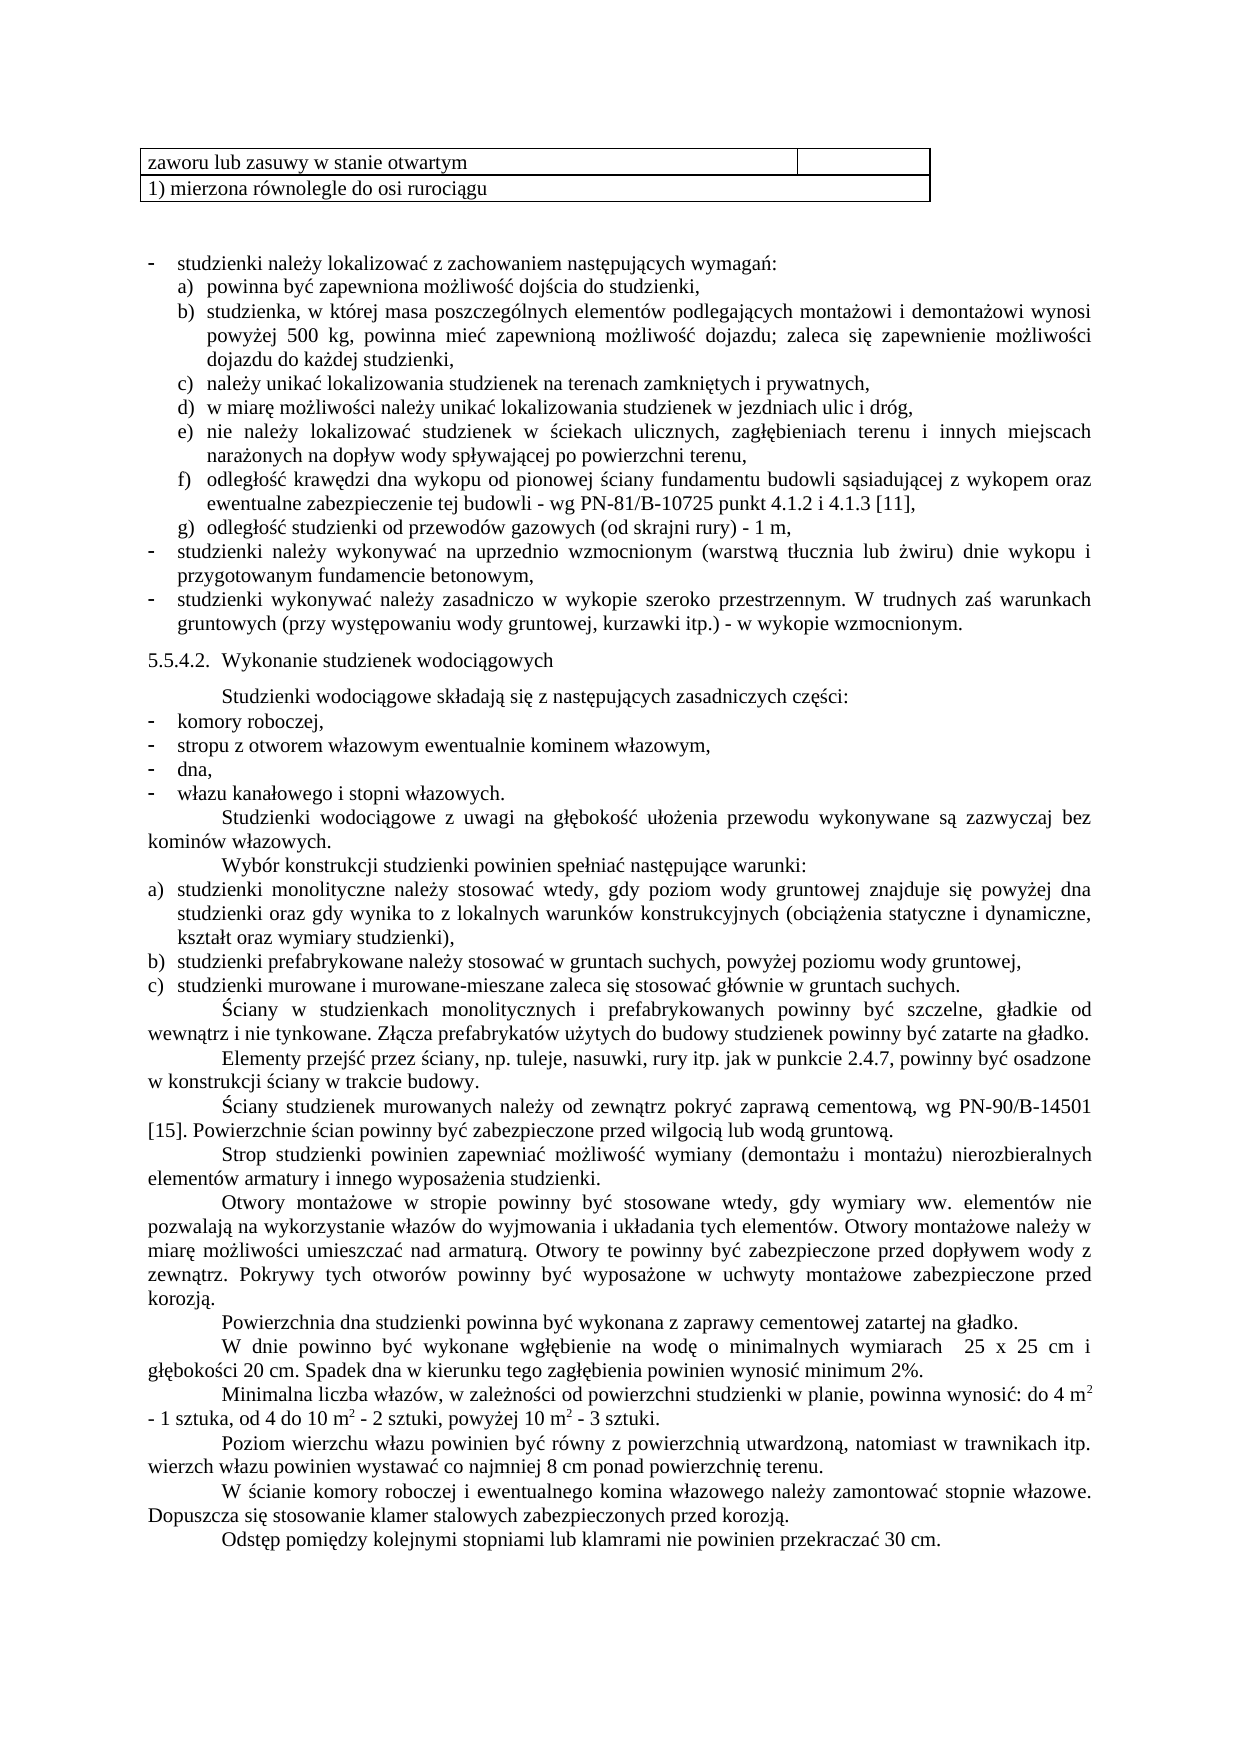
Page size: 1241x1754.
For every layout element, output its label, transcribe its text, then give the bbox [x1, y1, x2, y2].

table_cell 20 [798, 149, 929, 174]
text Odstęp pomiędzy kolejnymi stopniami lub klamrami nie powinien przekraczać 30 cm. [148, 1527, 1093, 1551]
list studzienki murowane i murowane-mieszane zaleca się stosować głównie w gruntach suchych. [148, 973, 1093, 997]
list dna, [148, 757, 1093, 781]
list Wykonanie studzienek wodociągowych [148, 648, 1093, 672]
list studzienki wykonywać należy zasadniczo w wykopie szeroko przestrzennym. W trudnych zaś warunkach gruntowych (przy występowaniu wody gruntowej, kurzawki itp.) - w wykopie wzmocnionym. [148, 587, 1093, 635]
text Ściany w studzienkach monolitycznych i prefabrykowanych powinny być szczelne, gładkie od wewnątrz i nie tynkowane. Złącza prefabrykatów użytych do budowy studzienek powinny być zatarte na gładko. [148, 997, 1093, 1045]
list powinna być zapewniona możliwość dojścia do studzienki, [177, 274, 1093, 298]
list studzienki należy lokalizować z zachowaniem następujących wymagań: [148, 250, 1093, 274]
text Poziom wierzchu włazu powinien być równy z powierzchnią utwardzoną, natomiast w trawnikach itp. wierzch włazu powinien wystawać co najmniej 8 cm ponad powierzchnię terenu. [148, 1430, 1093, 1478]
text Studzienki wodociągowe z uwagi na głębokość ułożenia przewodu wykonywane są zazwyczaj bez kominów włazowych. [148, 805, 1093, 853]
text Elementy przejść przez ściany, np. tuleje, nasuwki, rury itp. jak w punkcie 2.4.7, powinny być osadzone w konstrukcji ściany w trakcie budowy. [148, 1045, 1093, 1093]
list studzienka, w której masa poszczególnych elementów podlegających montażowi i demontażowi wynosi powyżej 500 kg, powinna mieć zapewnioną możliwość dojazdu; zaleca się zapewnienie możliwości dojazdu do każdej studzienki, [177, 298, 1093, 371]
text Otwory montażowe w stropie powinny być stosowane wtedy, gdy wymiary ww. elementów nie pozwalają na wykorzystanie włazów do wyjmowania i układania tych elementów. Otwory montażowe należy w miarę możliwości umieszczać nad armaturą. Otwory te powinny być zabezpieczone przed dopływem wody z zewnątrz. Pokrywy tych otworów powinny być wyposażone w uchwyty montażowe zabezpieczone przed korozją. [148, 1190, 1093, 1310]
list nie należy lokalizować studzienek w ściekach ulicznych, zagłębieniach terenu i innych miejscach narażonych na dopływ wody spływającej po powierzchni terenu, [177, 419, 1093, 467]
text Wybór konstrukcji studzienki powinien spełniać następujące warunki: [148, 853, 1093, 877]
text W ścianie komory roboczej i ewentualnego komina włazowego należy zamontować stopnie włazowe. Dopuszcza się stosowanie klamer stalowych zabezpieczonych przed korozją. [148, 1478, 1093, 1527]
list studzienki należy wykonywać na uprzednio wzmocnionym (warstwą tłucznia lub żwiru) dnie wykopu i przygotowanym fundamencie betonowym, [148, 539, 1093, 587]
text Powierzchnia dna studzienki powinna być wykonana z zaprawy cementowej zatartej na gładko. [148, 1310, 1093, 1334]
text Strop studzienki powinien zapewniać możliwość wymiany (demontażu i montażu) nierozbieralnych elementów armatury i innego wyposażenia studzienki. [148, 1142, 1093, 1190]
list włazu kanałowego i stopni włazowych. [148, 781, 1093, 805]
text Minimalna liczba włazów, w zależności od powierzchni studzienki w planie, powinna wynosić: do 4 m2 - 1 sztuka, od 4 do 10 m2 - 2 sztuki, powyżej 10 m2 - 3 sztuki. [148, 1382, 1093, 1430]
text Ściany studzienek murowanych należy od zewnątrz pokryć zaprawą cementową, wg PN-90/B-14501 [15]. Powierzchnie ścian powinny być zabezpieczone przed wilgocią lub wodą gruntową. [148, 1093, 1093, 1142]
text W dnie powinno być wykonane wgłębienie na wodę o minimalnych wymiarach 25 x 25 cm i głębokości 20 cm. Spadek dna w kierunku tego zagłębienia powinien wynosić minimum 2%. [148, 1334, 1093, 1382]
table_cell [141, 149, 797, 174]
list należy unikać lokalizowania studzienek na terenach zamkniętych i prywatnych, [177, 371, 1093, 395]
text Studzienki wodociągowe składają się z następujących zasadniczych części: [148, 684, 1093, 708]
list studzienki monolityczne należy stosować wtedy, gdy poziom wody gruntowej znajduje się powyżej dna studzienki oraz gdy wynika to z lokalnych warunków konstrukcyjnych (obciążenia statyczne i dynamiczne, kształt oraz wymiary studzienki), [148, 877, 1093, 949]
list odległość studzienki od przewodów gazowych (od skrajni rury) - 1 m, [177, 515, 1093, 539]
list stropu z otworem włazowym ewentualnie kominem włazowym, [148, 733, 1093, 757]
list studzienki prefabrykowane należy stosować w gruntach suchych, powyżej poziomu wody gruntowej, [148, 949, 1093, 973]
list komory roboczej, [148, 708, 1093, 733]
list w miarę możliwości należy unikać lokalizowania studzienek w jezdniach ulic i dróg, [177, 395, 1093, 419]
table_cell 1) mierzona równolegle do osi rurociągu [141, 176, 929, 201]
list odległość krawędzi dna wykopu od pionowej ściany fundamentu budowli sąsiadującej z wykopem oraz ewentualne zabezpieczenie tej budowli - wg PN-81/B-10725 punkt 4.1.2 i 4.1.3 [11], [177, 467, 1093, 515]
